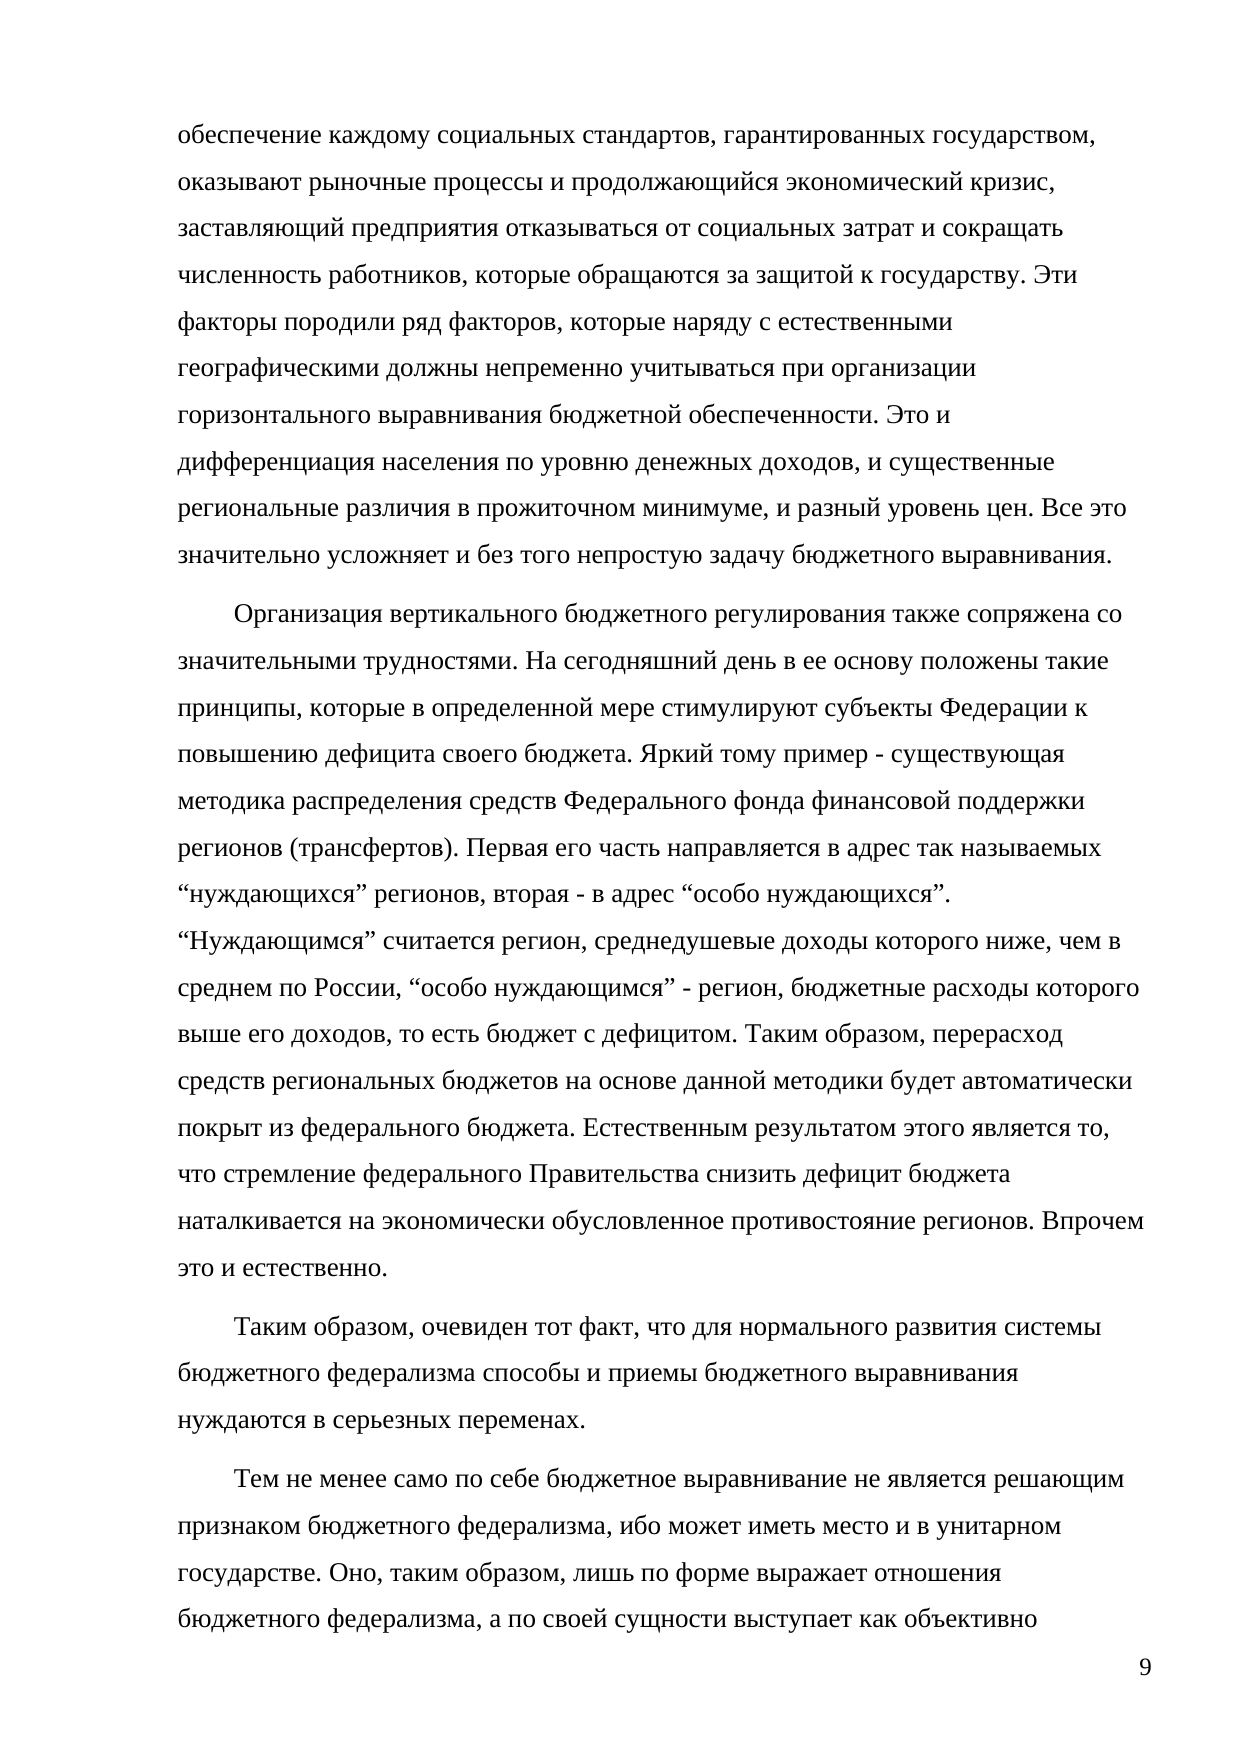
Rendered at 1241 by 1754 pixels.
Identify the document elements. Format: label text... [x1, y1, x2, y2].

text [177, 118, 1152, 569]
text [177, 1462, 1152, 1633]
text Таким образом, очевиден тот факт, что для нормального развития системы бюджетного федерализма способы и приемы бюджетного выравнивания нуждаются в серьезных переменах. [177, 1310, 1152, 1434]
text Организация вертикального бюджетного регулирования также сопряжена со значительными трудностями. На сегодняшний день в ее основу положены такие принципы, которые в определенной мере стимулируют субъекты Федерации к повышению дефицита своего бюджета. Яркий тому пример - существующая методика распределения средств Федерального фонда финансовой поддержки регионов (трансфертов). Первая его часть направляется в адрес так называемых “нуждающихся” регионов, вторая - в адрес “особо нуждающихся”. “Нуждающимся” считается регион, среднедушевые доходы которого ниже, чем в среднем по России, “особо нуждающимся” - регион, бюджетные расходы которого выше его доходов, то есть бюджет с дефицитом. Таким образом, перерасход средств региональных бюджетов на основе данной методики будет автоматически покрыт из федерального бюджета. Естественным результатом этого является то, что стремление федерального Правительства снизить дефицит бюджета наталкивается на экономически обусловленное противостояние регионов. Впрочем это и естественно. [177, 597, 1152, 1282]
